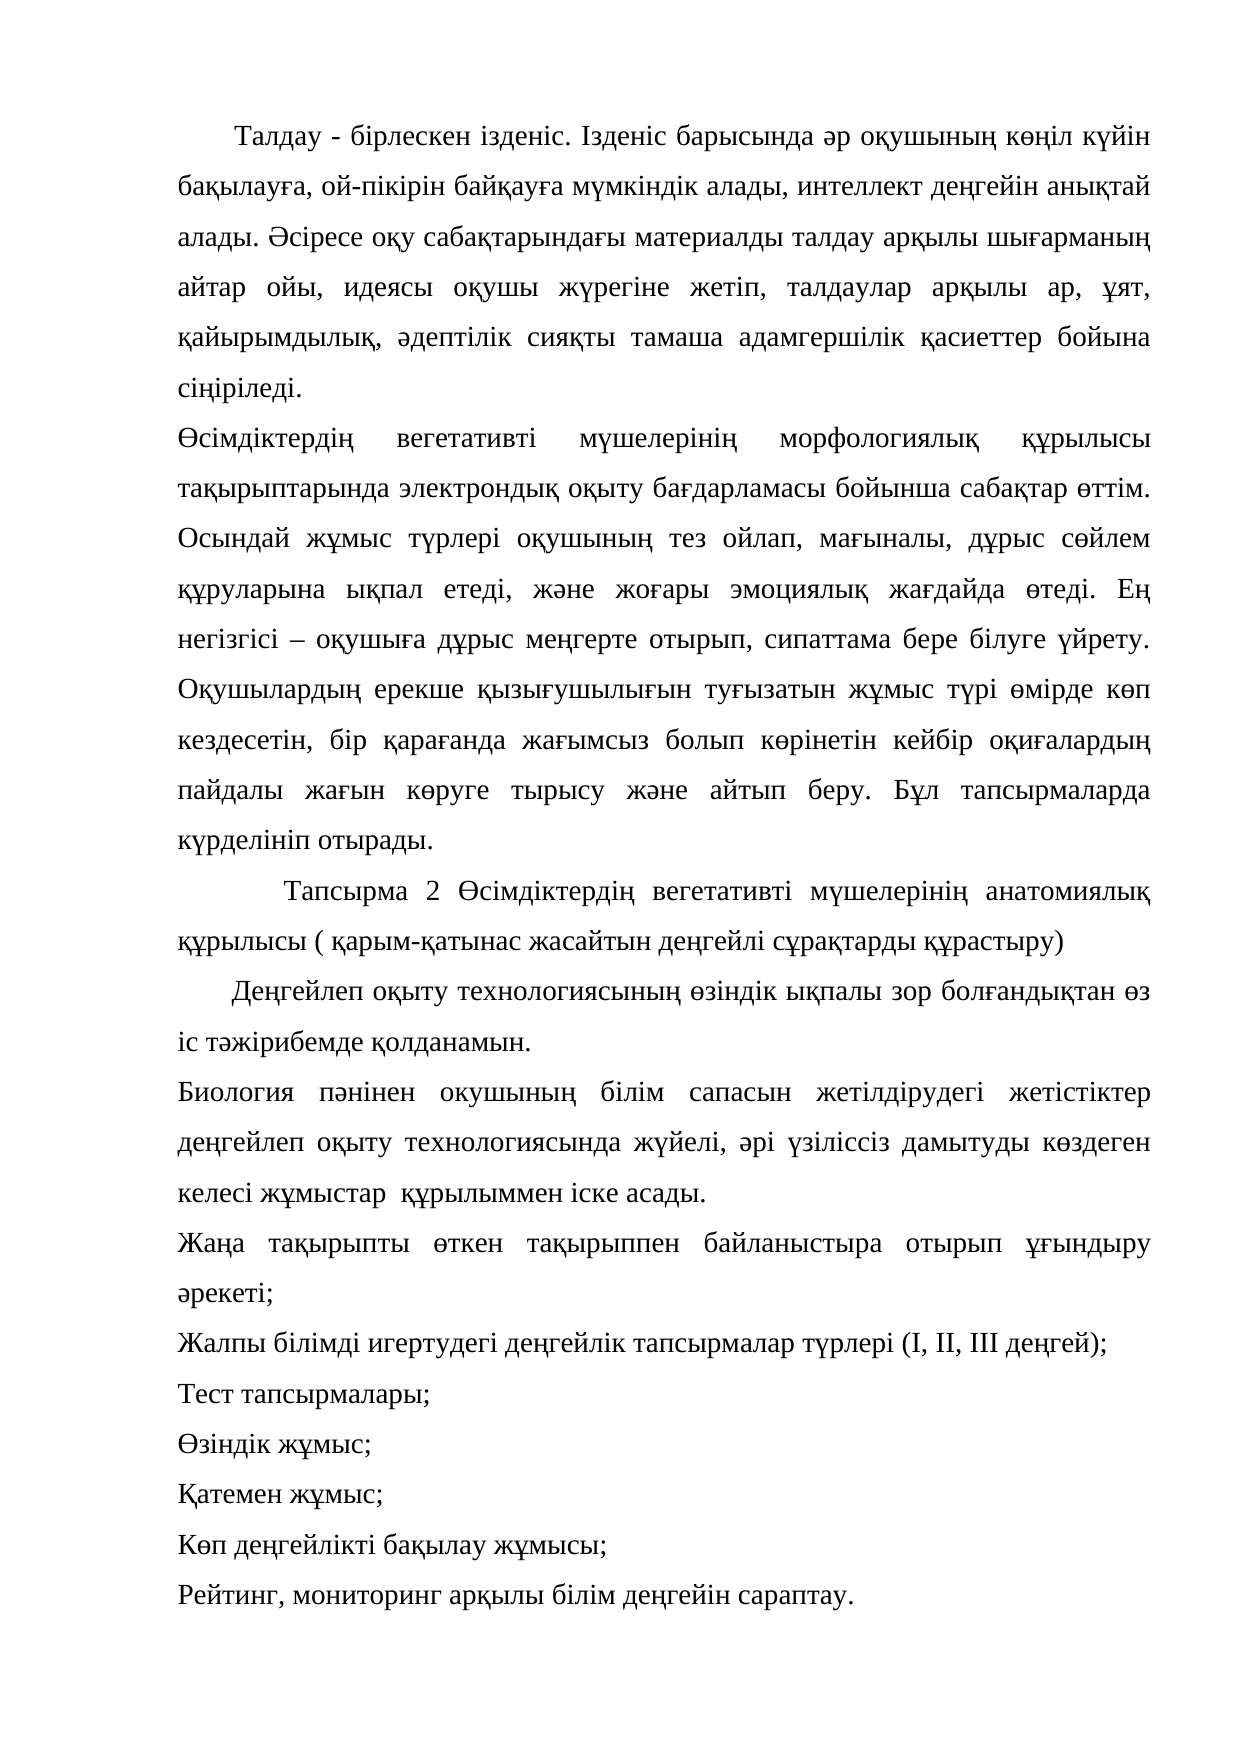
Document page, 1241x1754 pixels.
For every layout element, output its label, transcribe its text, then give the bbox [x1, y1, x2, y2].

text Талдау - бірлескен ізденіс. Ізденіс барысында әр оқушының көңіл күйін бақылауға, ой-пікірін байқауға мүмкіндік алады, интеллект деңгейін анықтай алады. Әсіресе оқу сабақтарындағы материалды талдау арқылы шығарманың айтар ойы, идеясы оқушы жүрегіне жетіп, талдаулар арқылы ар, ұят, қайырымдылық, әдептілік сияқты тамаша адамгершілік қасиеттер бойына сіңіріледі. [177, 118, 1152, 403]
text Рейтинг, мониторинг арқылы білім деңгейін сараптау. [177, 1577, 1152, 1611]
text Қатемен жұмыс; [177, 1477, 1152, 1510]
text Тест тапсырмалары; [177, 1376, 1152, 1409]
text Биология пәнінен окушының білім сапасын жетілдірудегі жетістіктер деңгейлеп оқыту технологиясында жүйелі, әрі үзіліссіз дамытуды көздеген келесі жұмыстар құрылыммен іске асады. [177, 1074, 1152, 1208]
text Өсімдіктердің вегетативті мүшелерінің морфологиялық құрылысы тақырыптарында электрондық оқыту бағдарламасы бойынша сабақтар өттім. Осындай жұмыс түрлері оқушының тез ойлап, мағыналы, дұрыс сөйлем құруларына ықпал етеді, және жоғары эмоциялық жағдайда өтеді. Ең негізгісі – оқушыға дұрыс меңгерте отырып, сипаттама бере білуге үйрету. Оқушылардың ерекше қызығушылығын туғызатын жұмыс түрі өмірде көп кездесетін, бір қарағанда жағымсыз болып көрінетін кейбір оқиғалардың пайдалы жағын көруге тырысу және айтып беру. Бұл тапсырмаларда күрделініп отырады. [177, 420, 1152, 856]
text Өзіндік жұмыс; [177, 1426, 1152, 1460]
text Жалпы білімді игертудегі деңгейлік тапсырмалар түрлері (I, II, III деңгей); [177, 1326, 1152, 1359]
text Жаңа тақырыпты өткен тақырыппен байланыстыра отырып ұғындыру әрекеті; [177, 1225, 1152, 1309]
text Деңгейлеп оқыту технологиясының өзіндік ықпалы зор болғандықтан өз іс тәжірибемде қолданамын. [177, 973, 1152, 1057]
text Көп деңгейлікті бақылау жұмысы; [177, 1527, 1152, 1560]
text Тапсырма 2 Өсімдіктердің вегетативті мүшелерінің анатомиялық құрылысы ( қарым-қатынас жасайтын деңгейлі сұрақтарды құрастыру) [177, 873, 1152, 957]
